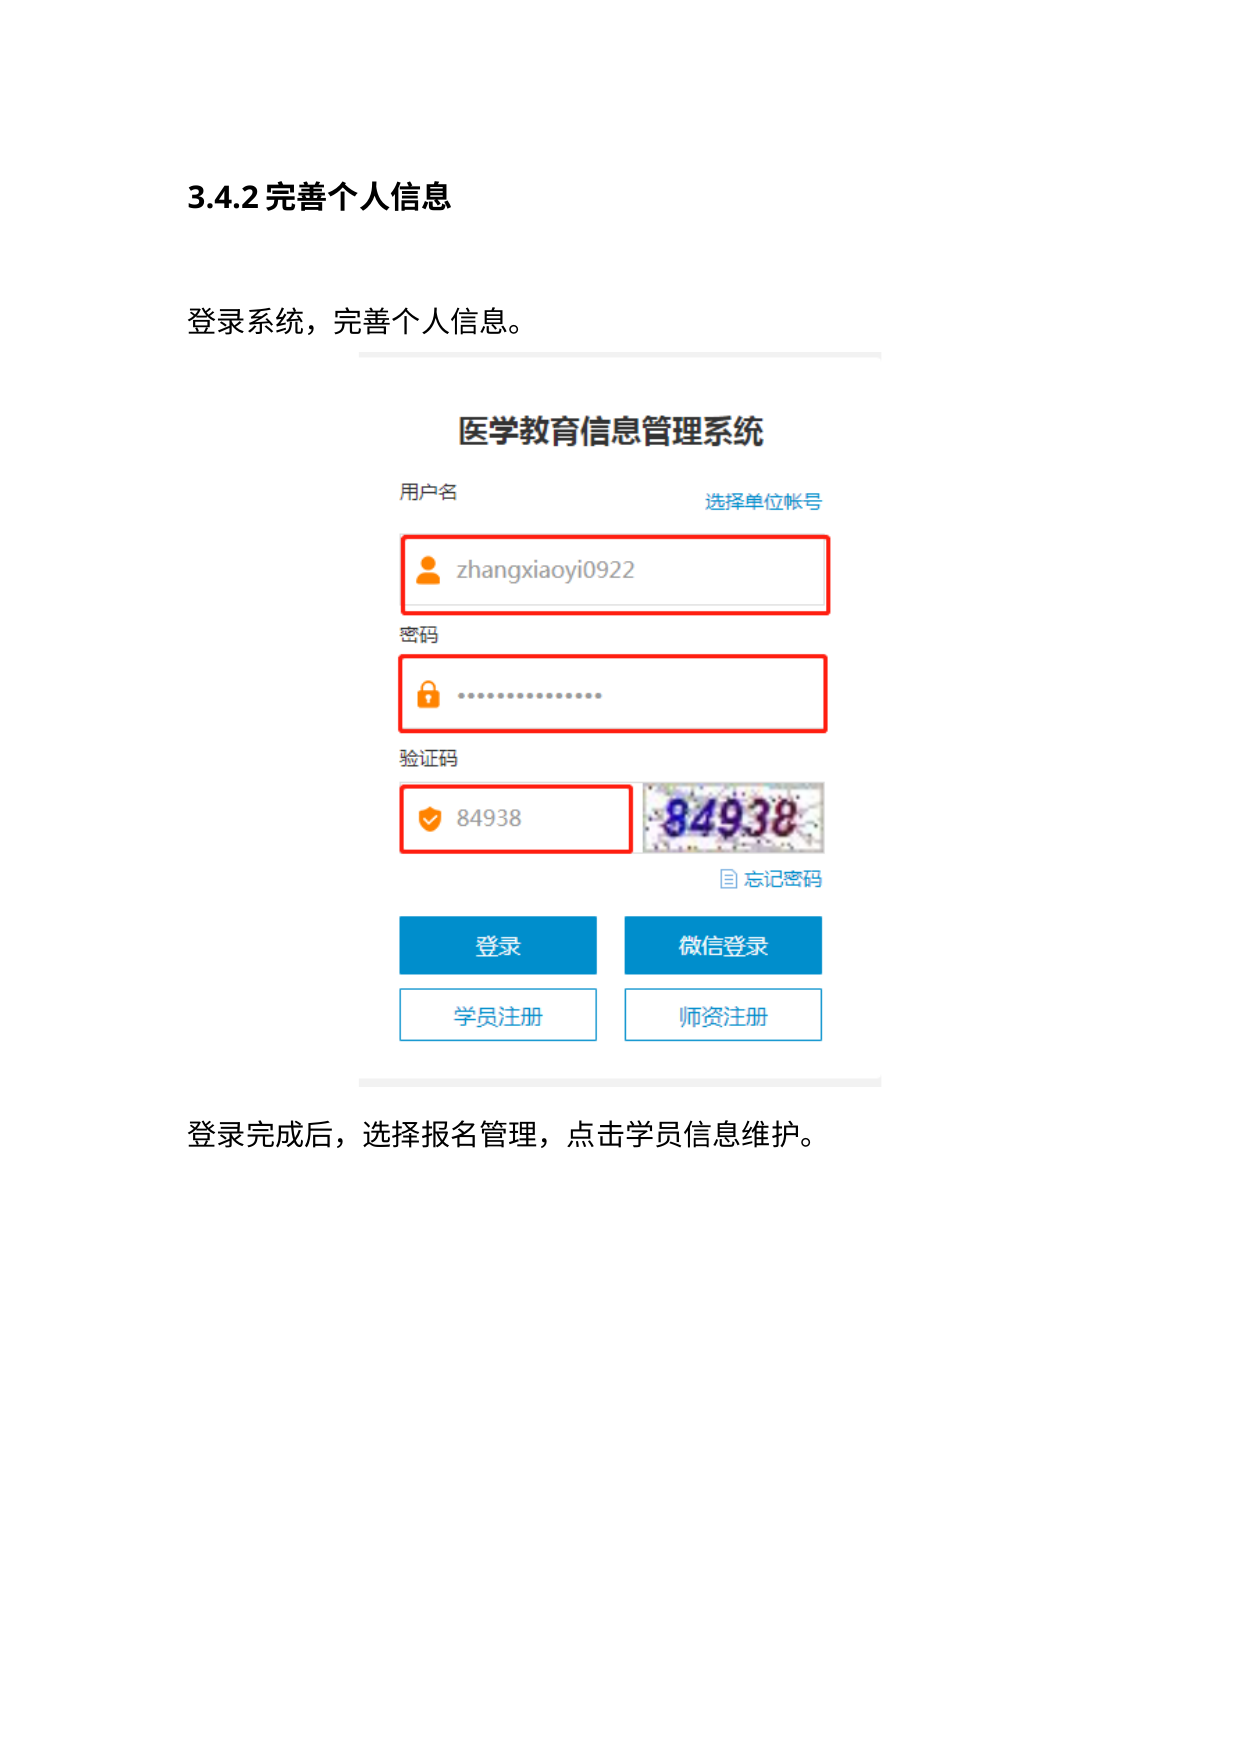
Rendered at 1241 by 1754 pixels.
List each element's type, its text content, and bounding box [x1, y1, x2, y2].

text 登录系统，完善个人信息。 [187, 287, 1053, 352]
subtitle 3.4.2完善个人信息 [187, 162, 1053, 227]
text 登录完成后，选择报名管理，点击学员信息维护。 [187, 1100, 1053, 1165]
picture [358, 352, 882, 1087]
